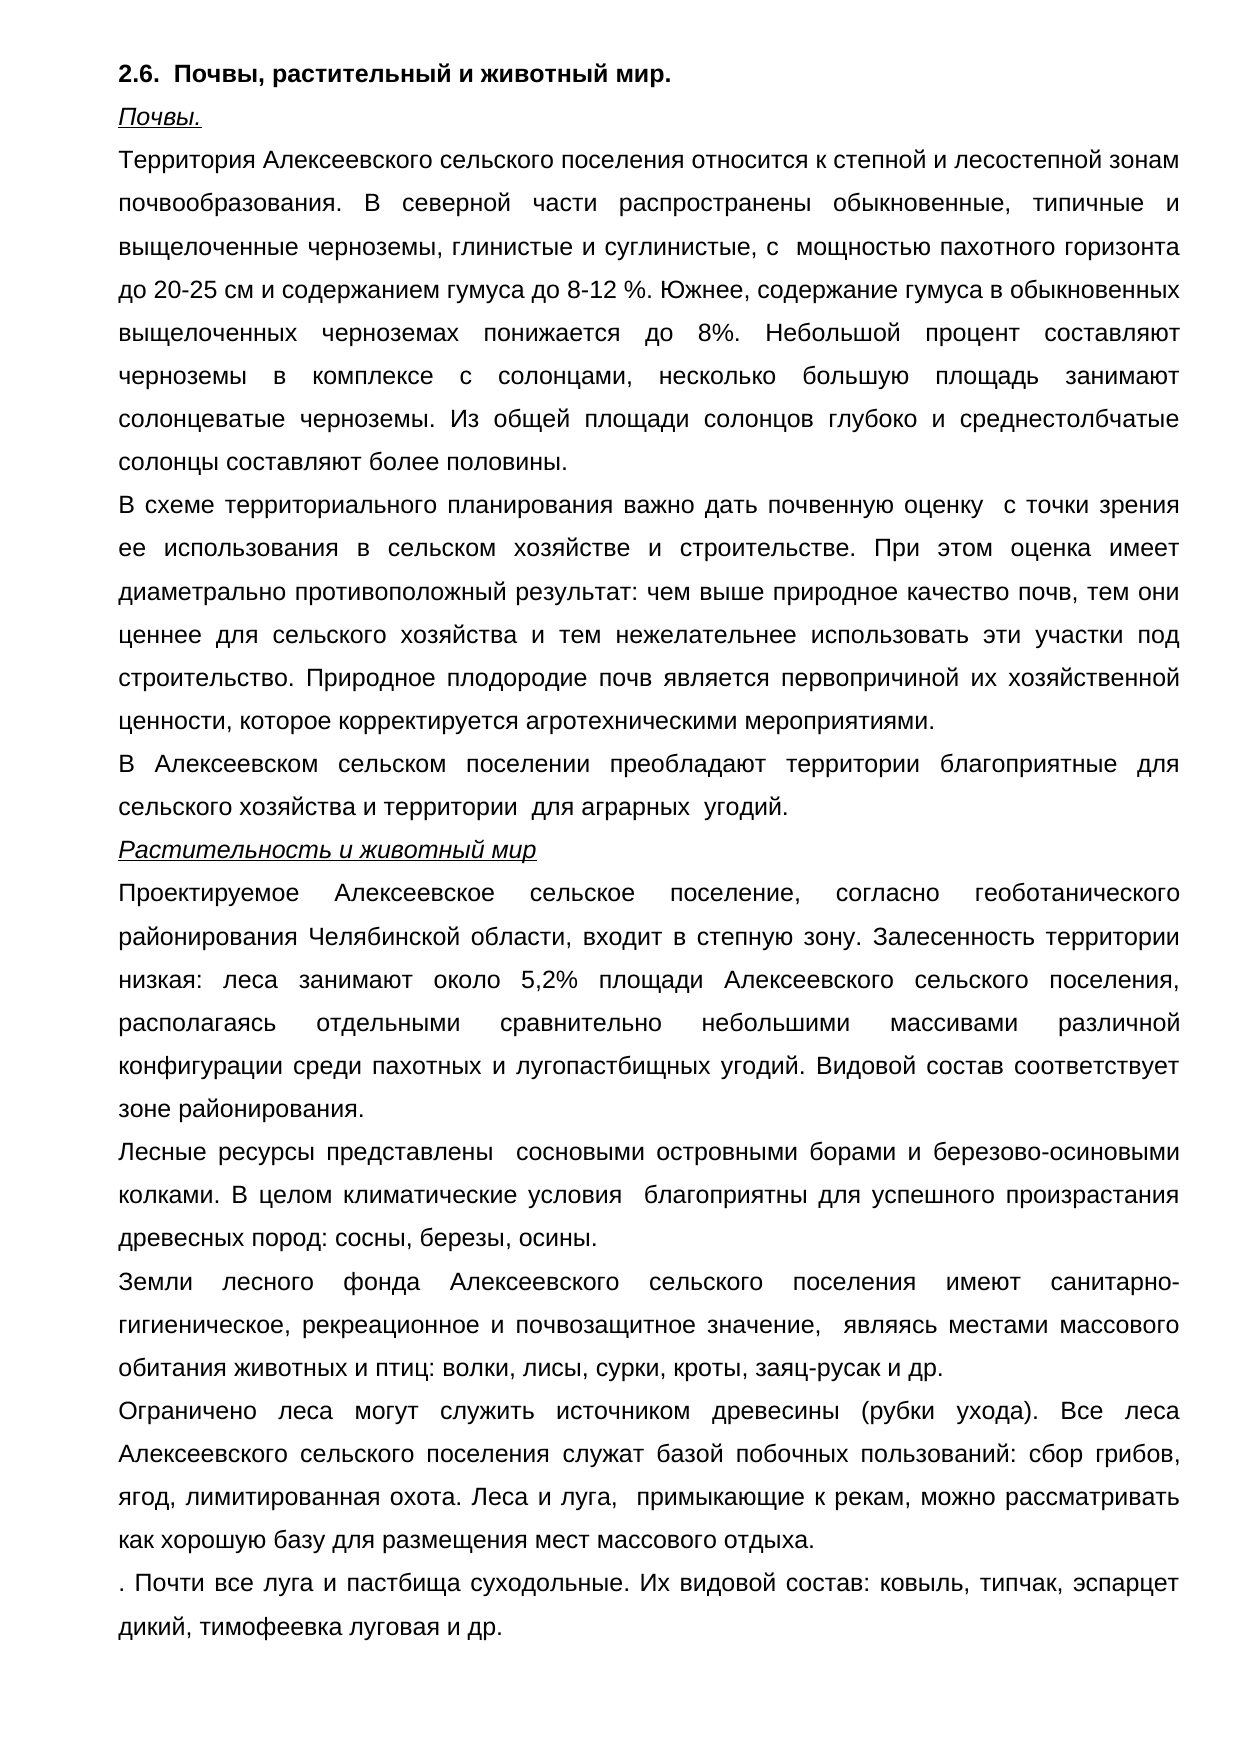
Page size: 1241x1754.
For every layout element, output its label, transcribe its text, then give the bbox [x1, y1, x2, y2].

text . Почти все луга и пастбища суходольные. Их видовой состав: ковыль, типчак, эспарцет дикий, тимофеевка луговая и др. [118, 1568, 1181, 1640]
text В Алексеевском сельском поселении преобладают территории благоприятные для сельского хозяйства и территории для аграрных угодий. [118, 749, 1181, 821]
text В схеме территориального планирования важно дать почвенную оценку с точки зрения ее использования в сельском хозяйстве и строительстве. При этом оценка имеет диаметрально противоположный результат: чем выше природное качество почв, тем они ценнее для сельского хозяйства и тем нежелательнее использовать эти участки под строительство. Природное плодородие почв является первопричиной их хозяйственной ценности, которое корректируется агротехническими мероприятиями. [118, 490, 1181, 735]
text Территория Алексеевского сельского поселения относится к степной и лесостепной зонам почвообразования. В северной части распространены обыкновенные, типичные и выщелоченные черноземы, глинистые и суглинистые, с мощностью пахотного горизонта до 20- и содержанием гумуса до 8-12 %. Южнее, содержание гумуса в обыкновенных выщелоченных черноземах понижается до 8%. Небольшой процент составляют черноземы в комплексе с солонцами, несколько большую площадь занимают солонцеватые черноземы. Из общей площади солонцов глубоко и среднестолбчатые солонцы составляют более половины. [118, 145, 1181, 476]
text Лесные ресурсы представлены сосновыми островными борами и березово-осиновыми колками. В целом климатические условия благоприятны для успешного произрастания древесных пород: сосны, березы, осины. [118, 1137, 1181, 1252]
text 2.6. Почвы, растительный и животный мир. [118, 59, 1181, 88]
text Ограничено леса могут служить источником древесины (рубки ухода). Все леса Алексеевского сельского поселения служат базой побочных пользований: сбор грибов, ягод, лимитированная охота. Леса и луга, примыкающие к рекам, можно рассматривать как хорошую базу для размещения мест массового отдыха. [118, 1396, 1181, 1554]
text Почвы. [118, 102, 1181, 131]
text Растительность и животный мир [118, 835, 1181, 864]
text Проектируемое Алексеевское сельское поселение, согласно геоботанического районирования Челябинской области, входит в степную зону. Залесенность территории низкая: леса занимают около 5,2% площади Алексеевского сельского поселения, располагаясь отдельными сравнительно небольшими массивами различной конфигурации среди пахотных и лугопастбищных угодий. Видовой состав соответствует зоне районирования. [118, 878, 1181, 1123]
text Земли лесного фонда Алексеевского сельского поселения имеют санитарно-гигиеническое, рекреационное и почвозащитное значение, являясь местами массового обитания животных и птиц: волки, лисы, сурки, кроты, заяц-русак и др. [118, 1267, 1181, 1382]
